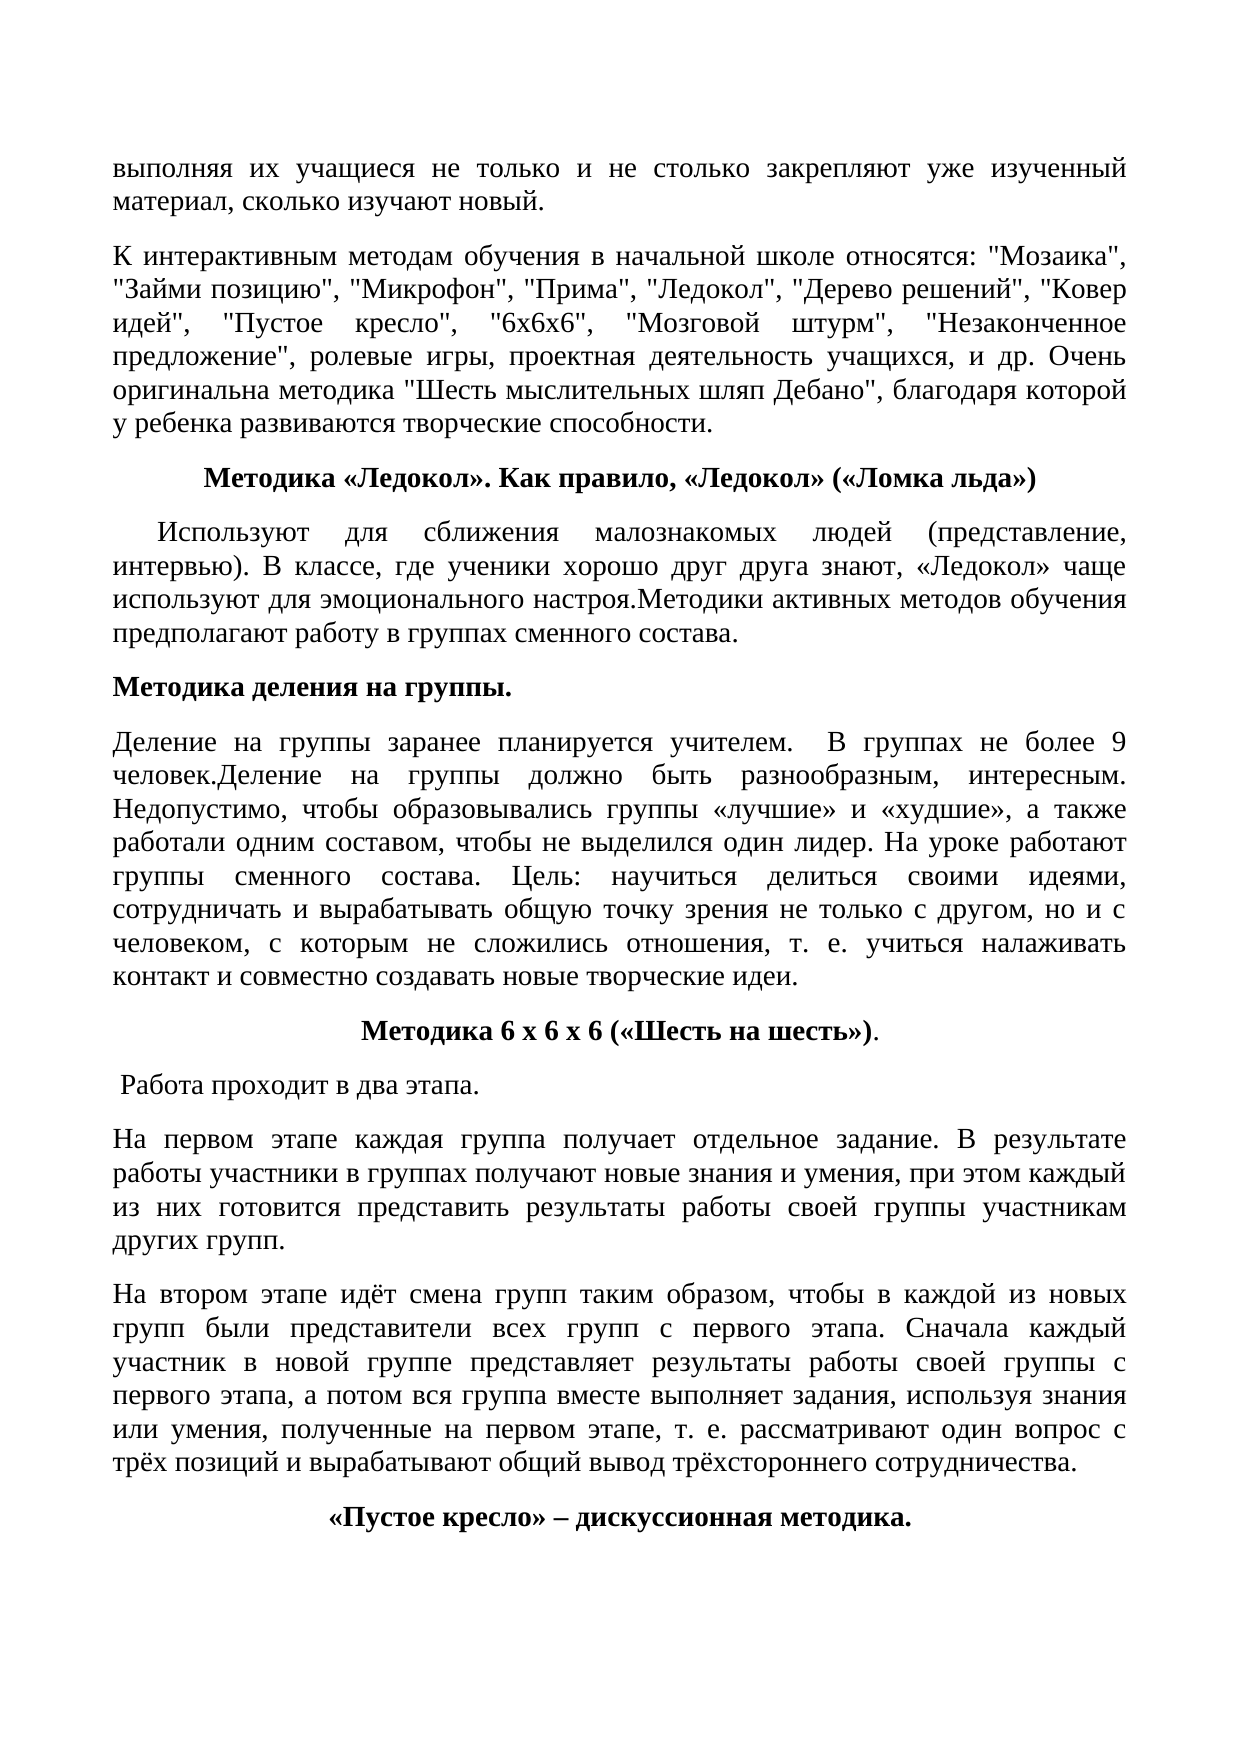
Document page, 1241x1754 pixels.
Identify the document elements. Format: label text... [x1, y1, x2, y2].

text «Пустое кресло» – дискуссионная методика. [112, 1499, 1128, 1532]
text На втором этапе идёт смена групп таким образом, чтобы в каждой из новых групп были представители всех групп с первого этапа. Сначала каждый участник в новой группе представляет результаты работы своей группы с первого этапа, а потом вся группа вместе выполняет задания, используя знания или умения, полученные на первом этапе, т. е. рассматривают один вопрос с трёх позиций и вырабатывают общий вывод трёхстороннего сотрудничества. [112, 1277, 1128, 1478]
text Используют для сближения малознакомых людей (представление, интервью). В классе, где ученики хорошо друг друга знают, «Ледокол» чаще используют для эмоционального настроя.Методики активных методов обучения предполагают работу в группах сменного состава. [112, 514, 1128, 648]
text Методика 6 х 6 х 6 («Шесть на шесть»). [112, 1013, 1128, 1046]
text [112, 150, 1128, 217]
text На первом этапе каждая группа получает отдельное задание. В результате работы участники в группах получают новые знания и умения, при этом каждый из них готовится представить результаты работы своей группы участникам других групп. [112, 1122, 1128, 1256]
text Работа проходит в два этапа. [112, 1067, 1128, 1101]
text К интерактивным методам обучения в начальной школе относятся: "Мозаика", "Займи позицию", "Микрофон", "Прима", "Ледокол", "Дерево решений", "Ковер идей", "Пустое кресло", "6х6х6", "Мозговой штурм", "Незаконченное предложение", ролевые игры, проектная деятельность учащихся, и др. Очень оригинальна методика "Шесть мыслительных шляп Дебано", благодаря которой у ребенка развиваются творческие способности. [112, 238, 1128, 439]
text Деление на группы заранее планируется учителем. В группах не более 9 человек.Деление на группы должно быть разнообразным, интересным. Недопустимо, чтобы образовывались группы «лучшие» и «худшие», а также работали одним составом, чтобы не выделился один лидер. На уроке работают группы сменного состава. Цель: научиться делиться своими идеями, сотрудничать и вырабатывать общую точку зрения не только с другом, но и с человеком, с которым не сложились отношения, т. е. учиться налаживать контакт и совместно создавать новые творческие идеи. [112, 724, 1128, 992]
text Методика «Ледокол». Как правило, «Ледокол» («Ломка льда») [112, 460, 1128, 493]
text Методика деления на группы. [112, 669, 1128, 703]
